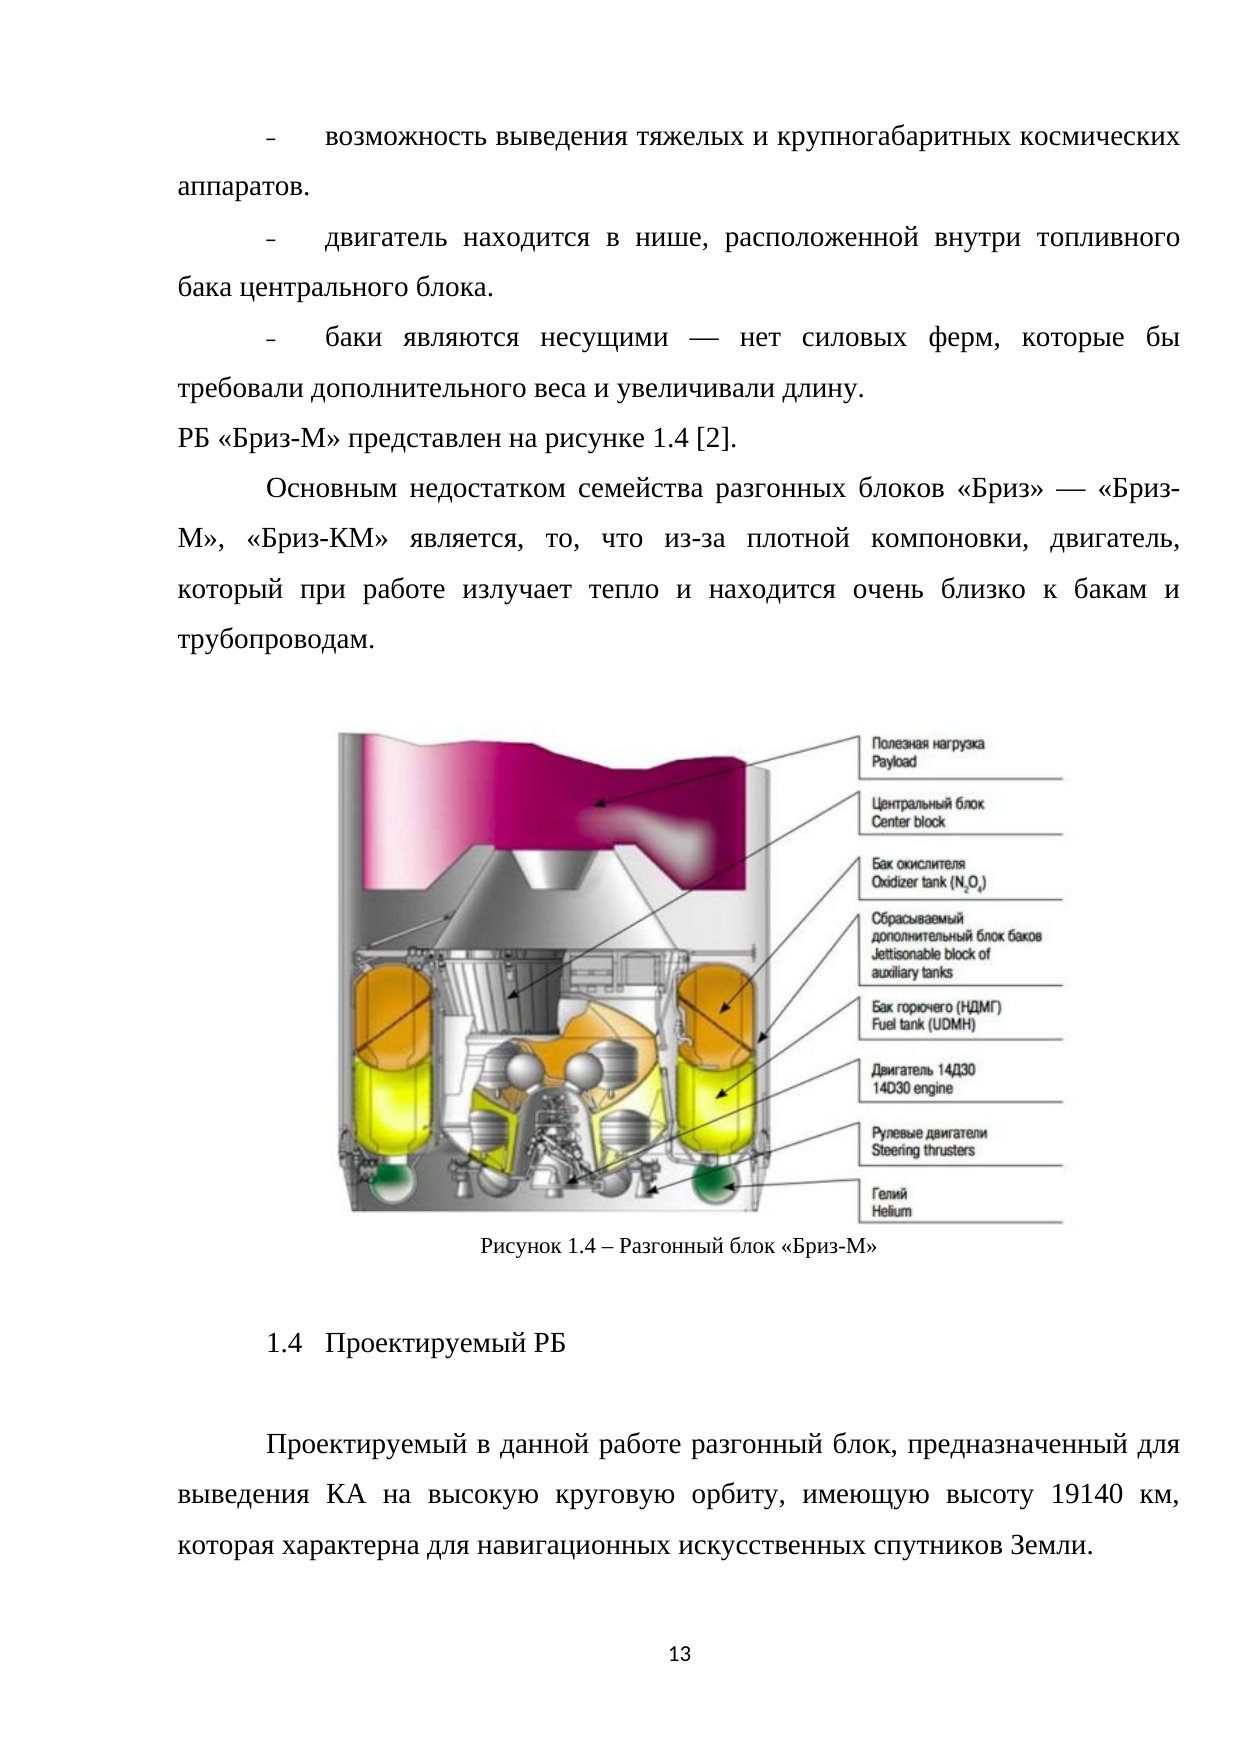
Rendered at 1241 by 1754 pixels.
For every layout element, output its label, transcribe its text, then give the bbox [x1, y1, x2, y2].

list баки являются несущими — нет силовых ферм, которые бы требовали дополнительного веса и увеличивали длину. [177, 319, 1181, 403]
text РБ «Бриз-М» представлен на рисунке 1.4 [2]. [177, 420, 1181, 453]
subtitle Проектируемый РБ [177, 1326, 1181, 1359]
text Проектируемый в данной работе разгонный блок, предназначенный для выведения КА на высокую круговую орбиту, имеющую высоту 19140 км, которая характерна для навигационных искусственных спутников Земли. [177, 1426, 1181, 1560]
picture [285, 726, 1073, 1225]
list двигатель находится в нише, расположенной внутри топливного бака центрального блока. [177, 219, 1181, 303]
text Основным недостатком семейства разгонных блоков «Бриз» — «Бриз-М», «Бриз-КМ» является, то, что из-за плотной компоновки, двигатель, который при работе излучает тепло и находится очень близко к бакам и трубопроводам. [177, 470, 1181, 655]
list возможность выведения тяжелых и крупногабаритных космических аппаратов. [177, 118, 1181, 202]
